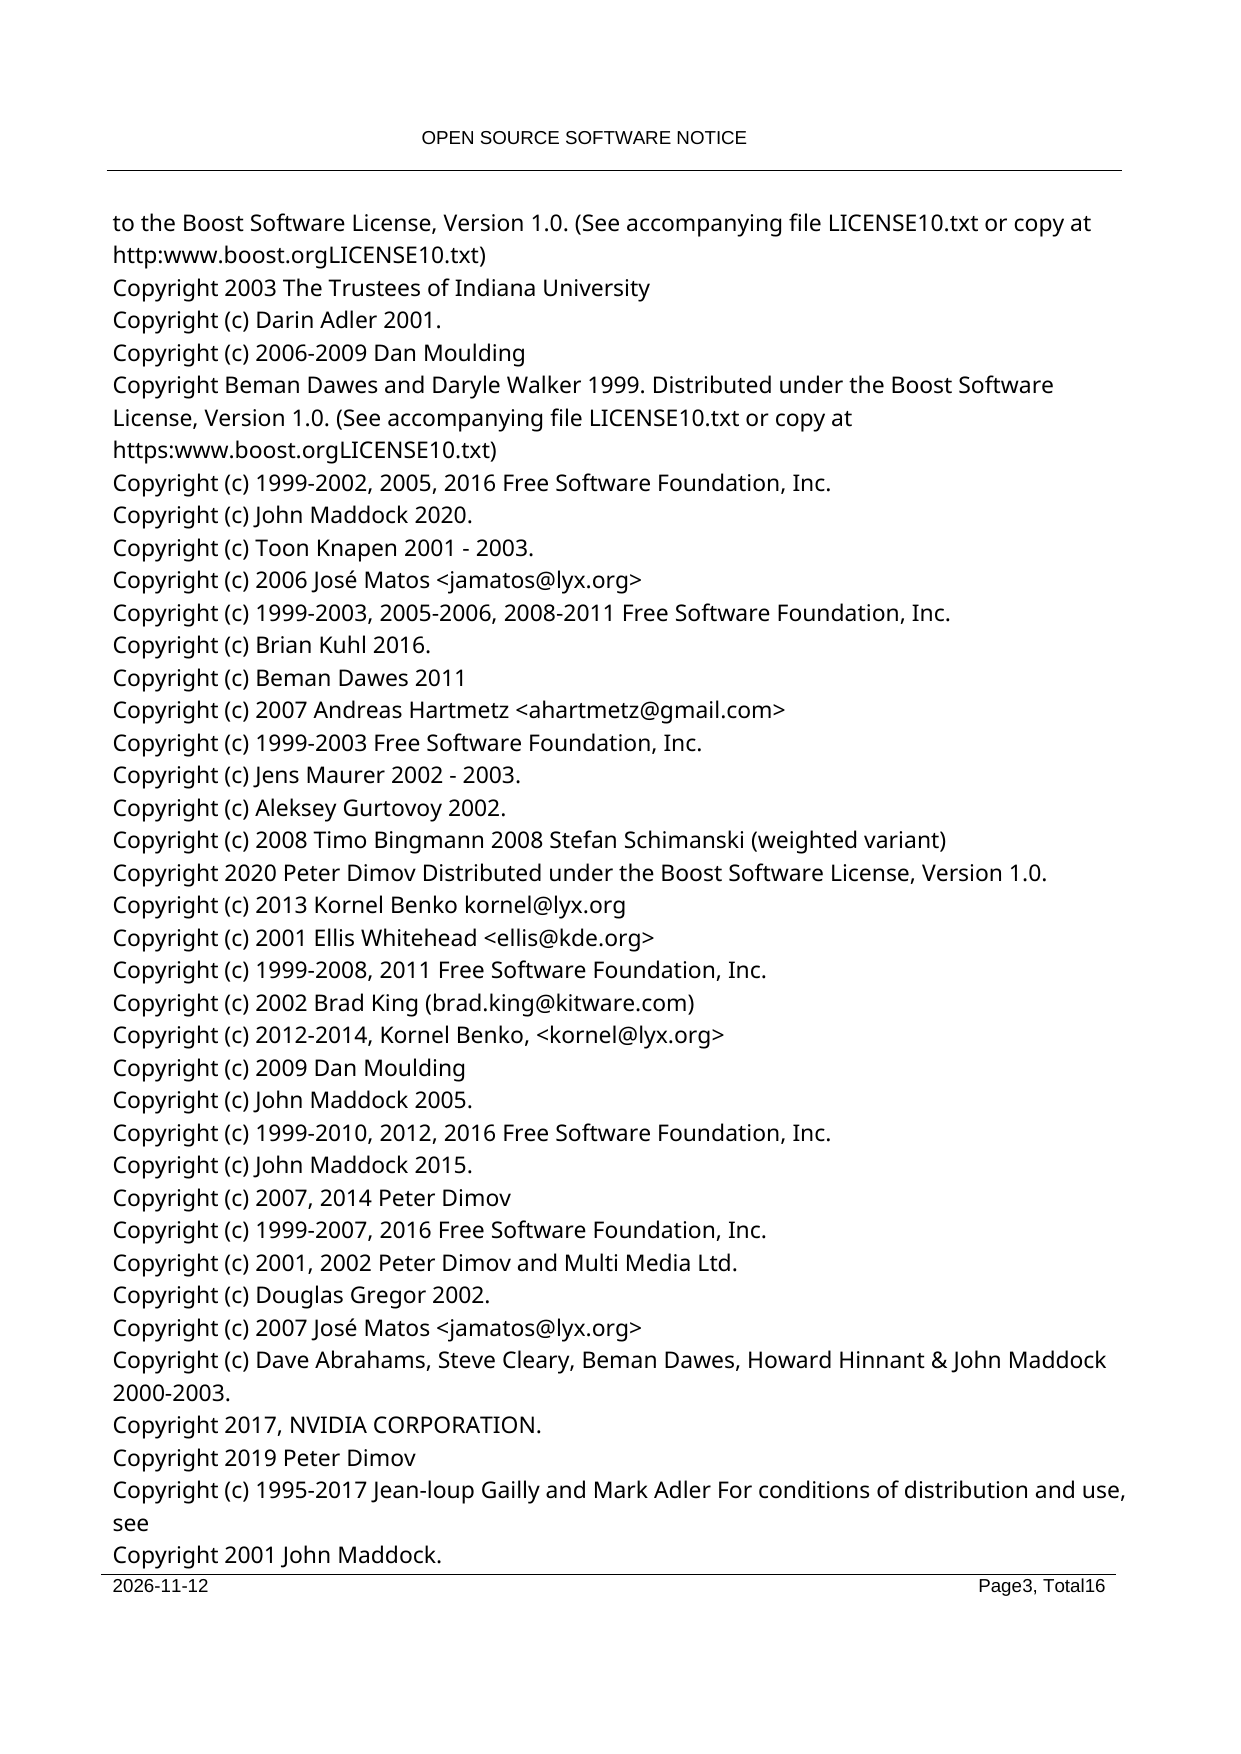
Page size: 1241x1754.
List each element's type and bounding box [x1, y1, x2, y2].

text [112, 206, 1128, 1571]
